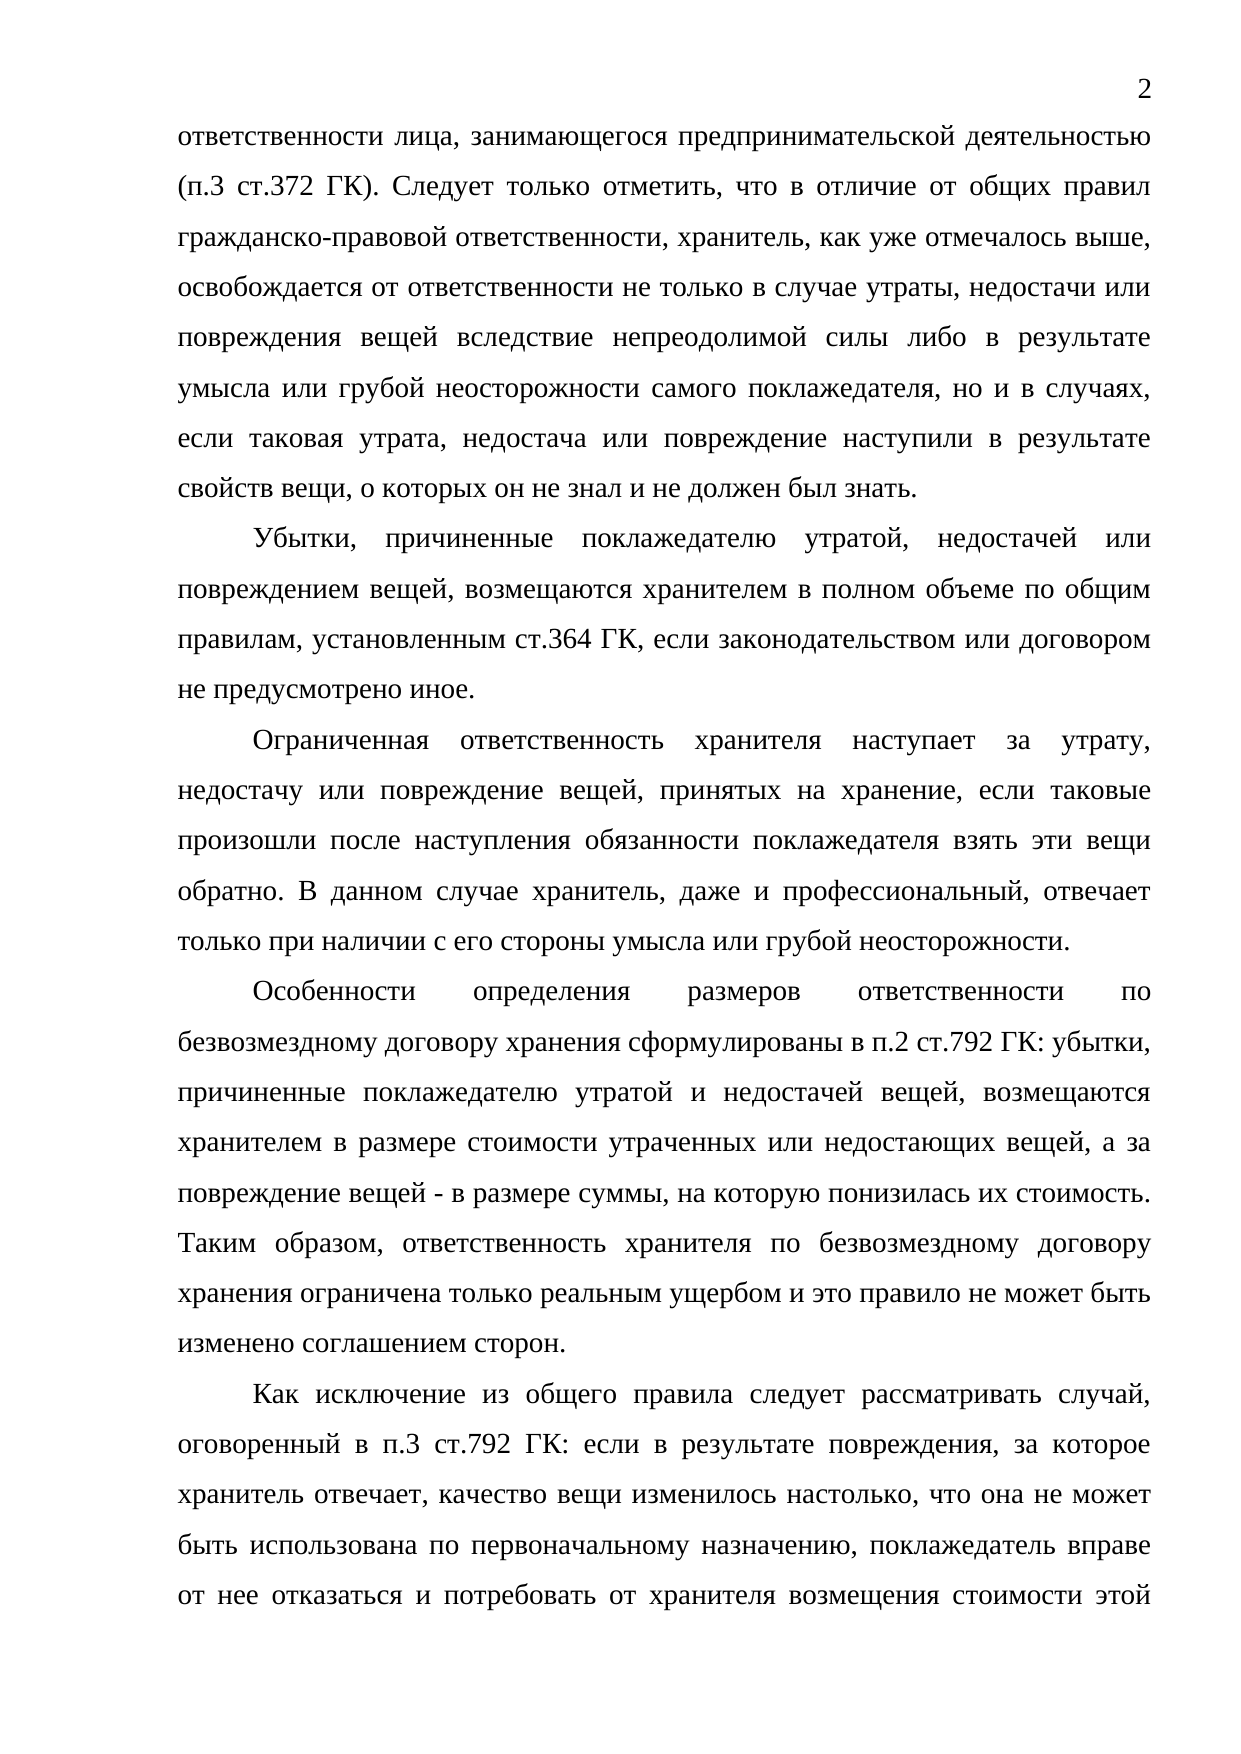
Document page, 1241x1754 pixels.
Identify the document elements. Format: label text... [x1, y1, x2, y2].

text Особенности определения размеров ответственности по безвозмездному договору хранения сформулированы в п.2 ст.792 ГК: убытки, причиненные поклажедателю утратой и недостачей вещей, возмещаются хранителем в размере стоимости утраченных или недостающих вещей, а за повреждение вещей - в размере суммы, на которую понизилась их стоимость. Таким образом, ответственность хранителя по безвозмездному договору хранения ограничена только реальным ущербом и это правило не может быть изменено соглашением сторон. [177, 973, 1152, 1359]
text Убытки, причиненные поклажедателю утратой, недостачей или повреждением вещей, возмещаются хранителем в полном объеме по общим правилам, установленным ст.364 ГК, если законодательством или договором не предусмотрено иное. [177, 521, 1152, 705]
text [177, 1376, 1152, 1611]
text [177, 118, 1152, 504]
text Ограниченная ответственность хранителя наступает за утрату, недостачу или повреждение вещей, принятых на хранение, если таковые произошли после наступления обязанности поклажедателя взять эти вещи обратно. В данном случае хранитель, даже и профессиональный, отвечает только при наличии с его стороны умысла или грубой неосторожности. [177, 722, 1152, 957]
